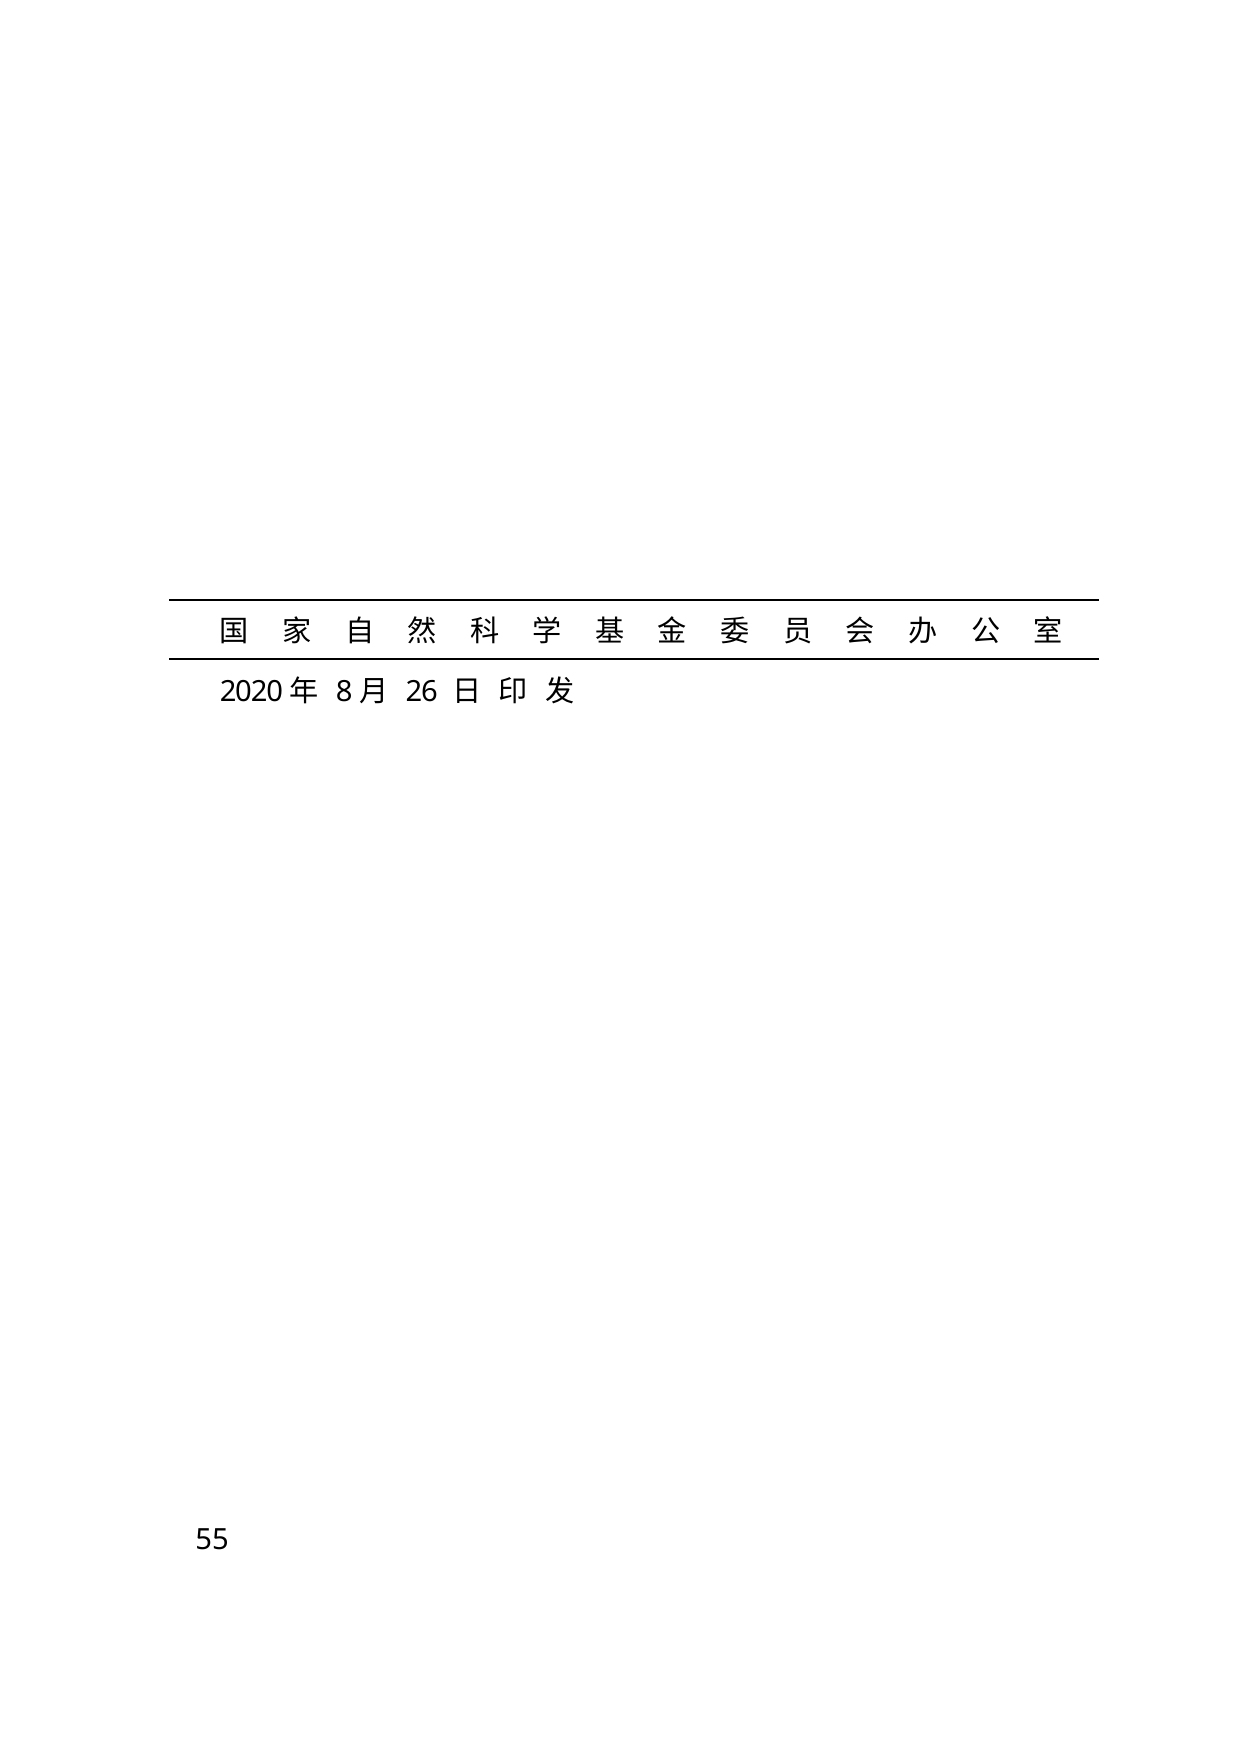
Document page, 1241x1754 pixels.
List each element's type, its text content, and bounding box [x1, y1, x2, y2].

text 国家自然科学基金委员会办公室 2020年8月26日印发 [201, 601, 1081, 658]
text 国家自然科学基金委员会办公室 2020年8月26日印发 [201, 660, 1081, 719]
